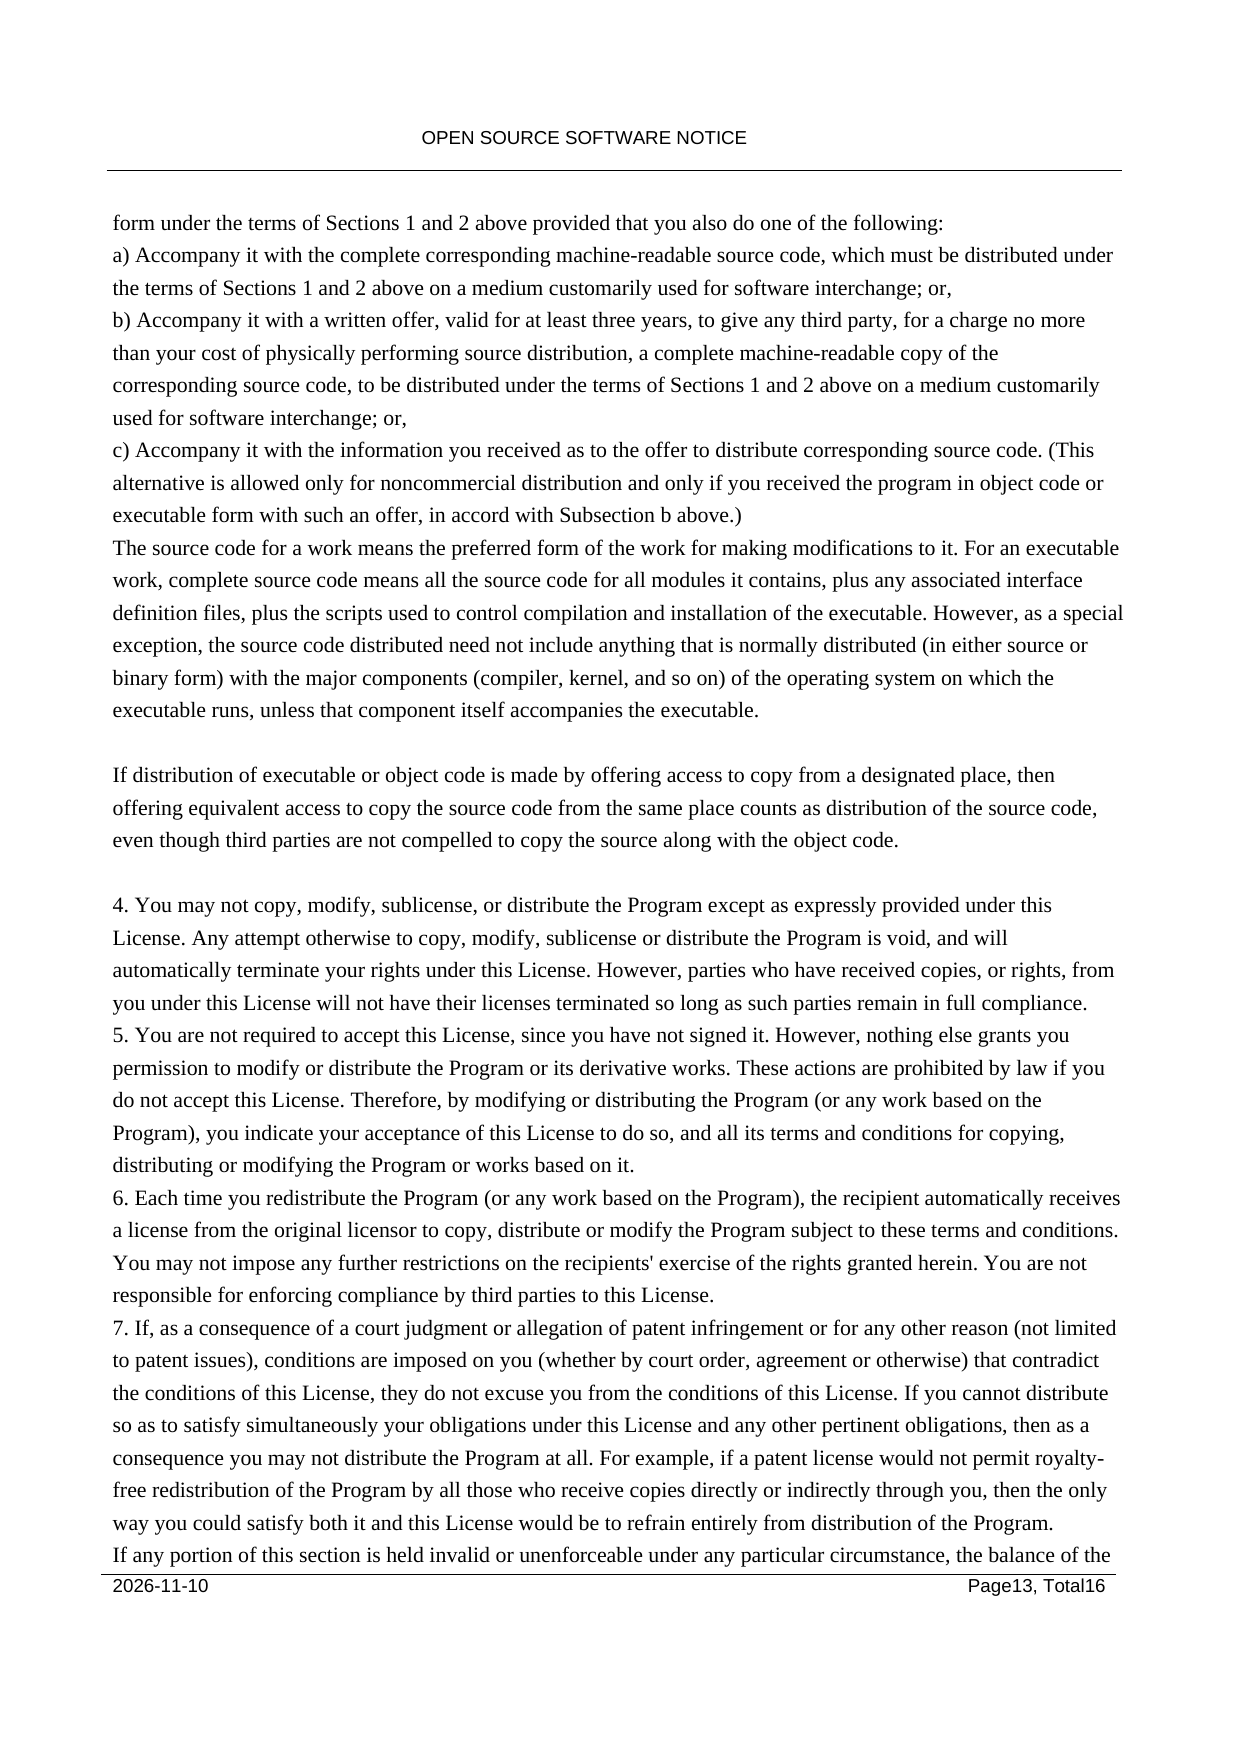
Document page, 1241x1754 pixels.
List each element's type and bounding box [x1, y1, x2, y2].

text [112, 206, 1128, 1571]
